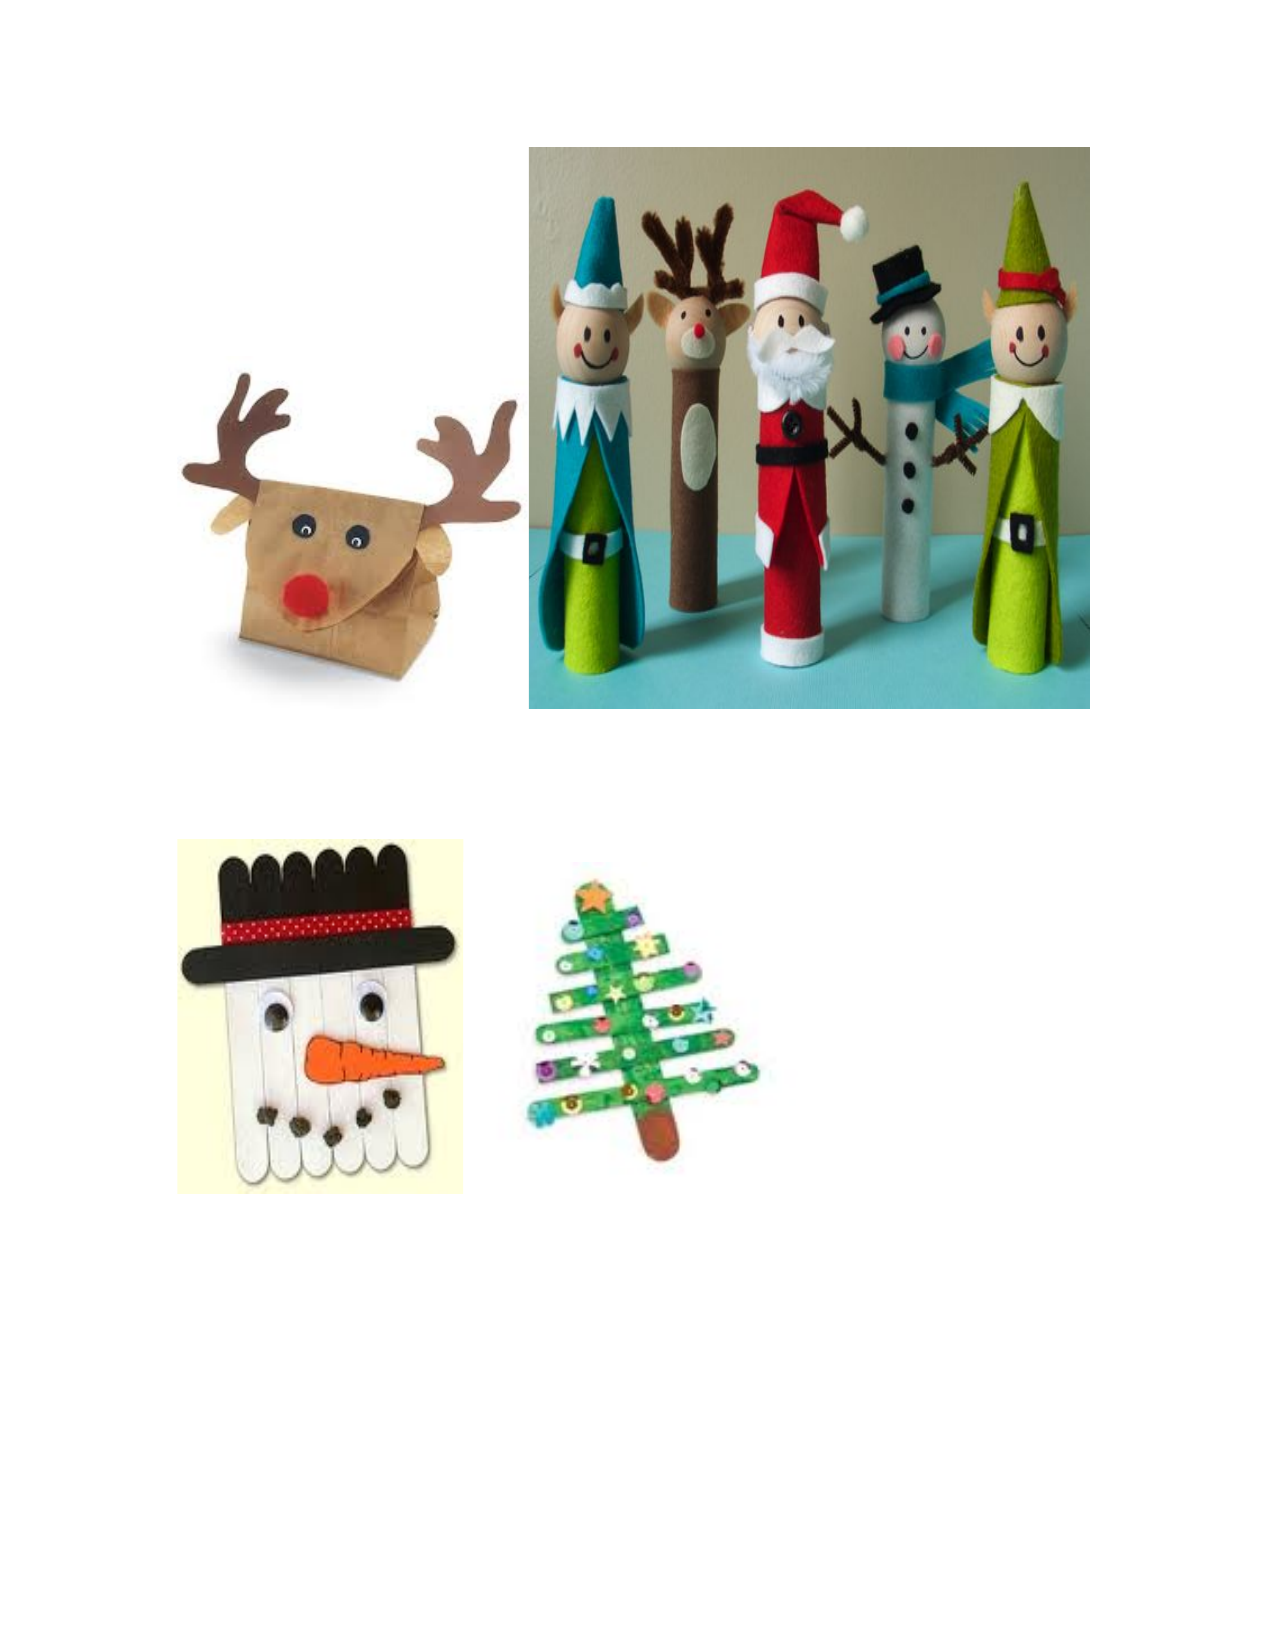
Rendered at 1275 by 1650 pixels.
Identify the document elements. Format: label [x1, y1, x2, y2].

picture [177, 147, 1090, 709]
picture [177, 839, 816, 1194]
